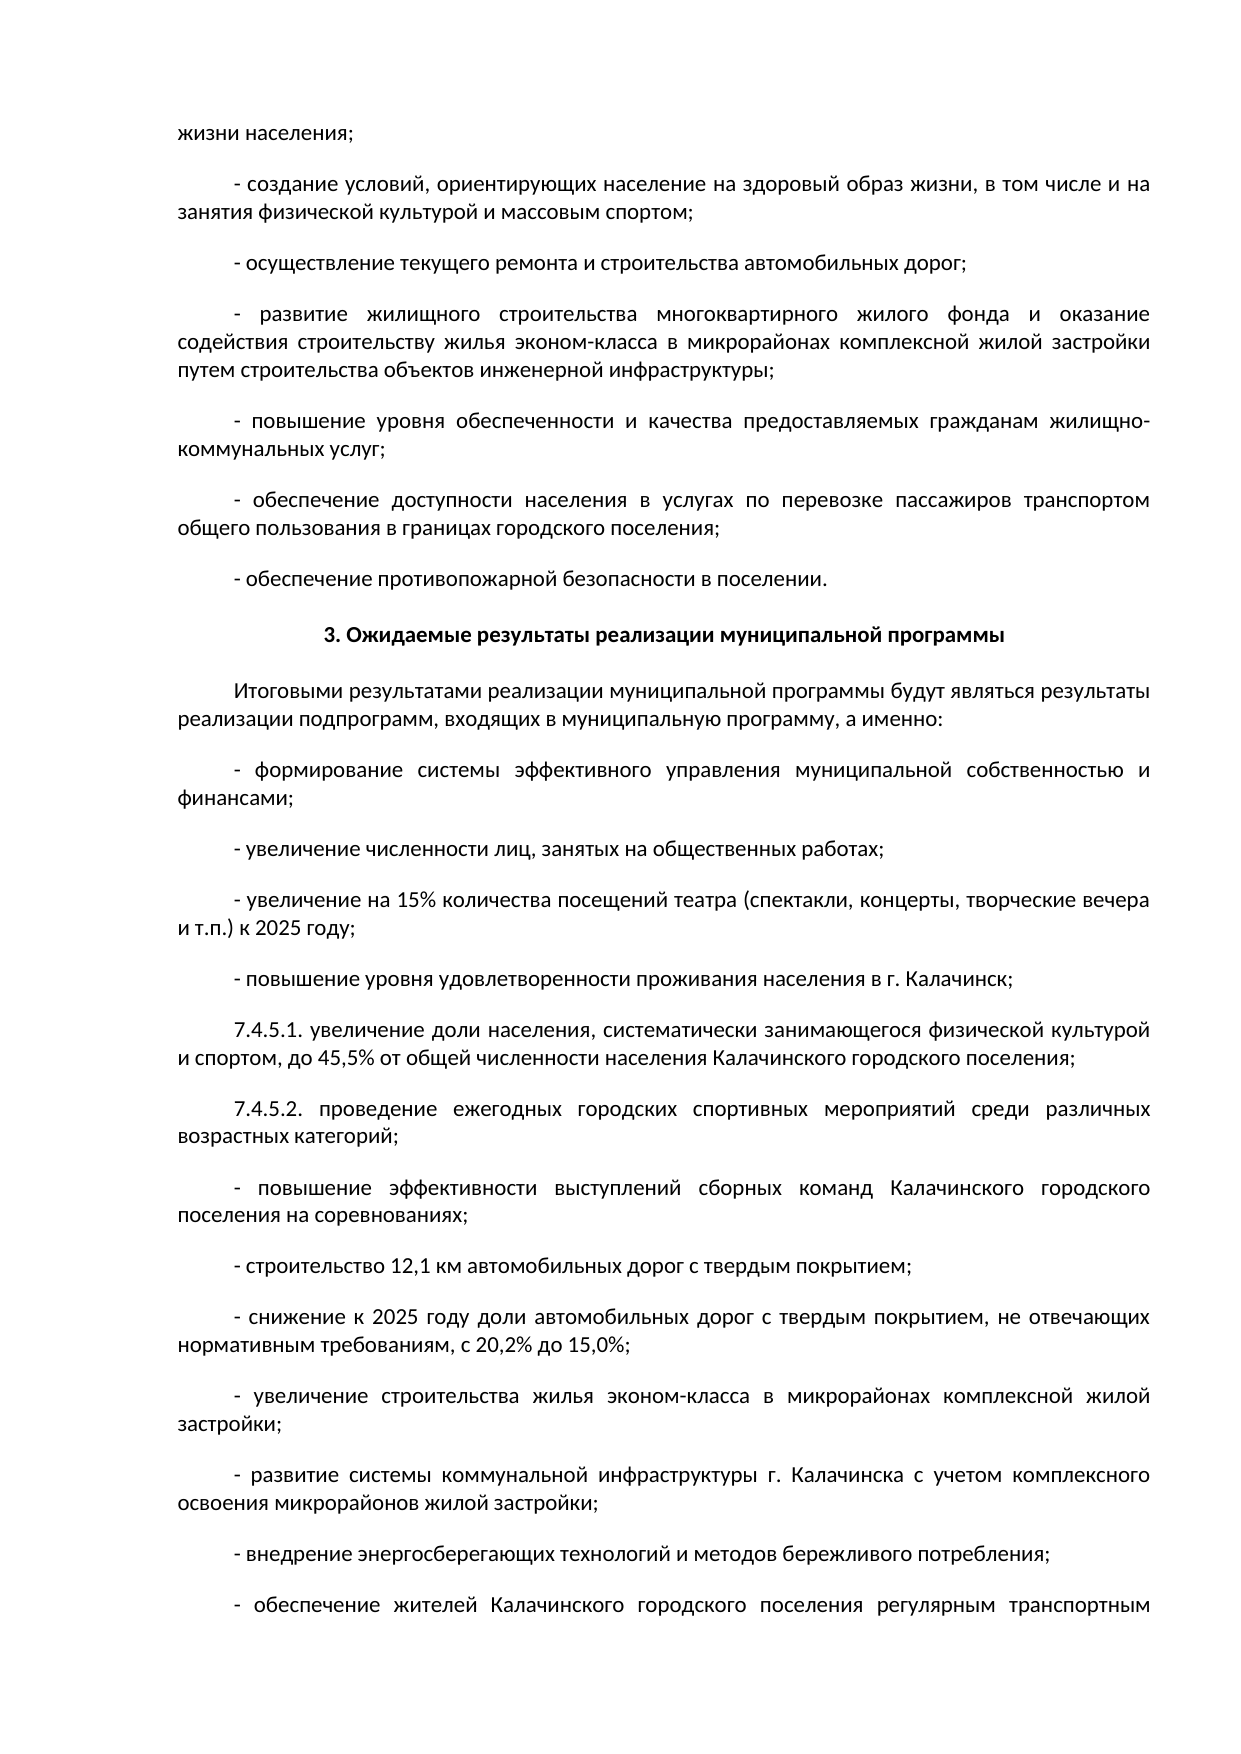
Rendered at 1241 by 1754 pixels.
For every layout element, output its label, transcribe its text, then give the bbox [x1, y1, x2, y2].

text - обеспечение противопожарной безопасности в поселении. [177, 564, 1152, 592]
text - снижение к 2025 году доли автомобильных дорог с твердым покрытием, не отвечающих нормативным требованиям, с 20,2% до 15,0%; [177, 1302, 1152, 1358]
text - повышение уровня удовлетворенности проживания населения в г. Калачинск; [177, 964, 1152, 992]
text - повышение уровня обеспеченности и качества предоставляемых гражданам жилищно-коммунальных услуг; [177, 406, 1152, 462]
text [177, 1590, 1152, 1618]
text - формирование системы эффективного управления муниципальной собственностью и финансами; [177, 755, 1152, 811]
text - осуществление текущего ремонта и строительства автомобильных дорог; [177, 248, 1152, 276]
text - создание условий, ориентирующих население на здоровый образ жизни, в том числе и на занятия физической культурой и массовым спортом; [177, 169, 1152, 225]
text - увеличение строительства жилья эконом-класса в микрорайонах комплексной жилой застройки; [177, 1381, 1152, 1437]
text - обеспечение доступности населения в услугах по перевозке пассажиров транспортом общего пользования в границах городского поселения; [177, 485, 1152, 541]
text - внедрение энергосберегающих технологий и методов бережливого потребления; [177, 1539, 1152, 1567]
text - повышение эффективности выступлений сборных команд Калачинского городского поселения на соревнованиях; [177, 1173, 1152, 1229]
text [177, 118, 1152, 146]
title 3. Ожидаемые результаты реализации муниципальной программы [177, 620, 1152, 648]
text 7.4.5.2. проведение ежегодных городских спортивных мероприятий среди различных возрастных категорий; [177, 1094, 1152, 1150]
text - увеличение численности лиц, занятых на общественных работах; [177, 834, 1152, 862]
text - развитие жилищного строительства многоквартирного жилого фонда и оказание содействия строительству жилья эконом-класса в микрорайонах комплексной жилой застройки путем строительства объектов инженерной инфраструктуры; [177, 299, 1152, 383]
text Итоговыми результатами реализации муниципальной программы будут являться результаты реализации подпрограмм, входящих в муниципальную программу, а именно: [177, 676, 1152, 732]
text 7.4.5.1. увеличение доли населения, систематически занимающегося физической культурой и спортом, до 45,5% от общей численности населения Калачинского городского поселения; [177, 1015, 1152, 1071]
text - увеличение на 15% количества посещений театра (спектакли, концерты, творческие вечера и т.п.) к 2025 году; [177, 885, 1152, 941]
text - строительство 12,1 км автомобильных дорог с твердым покрытием; [177, 1252, 1152, 1279]
text - развитие системы коммунальной инфраструктуры г. Калачинска с учетом комплексного освоения микрорайонов жилой застройки; [177, 1460, 1152, 1516]
